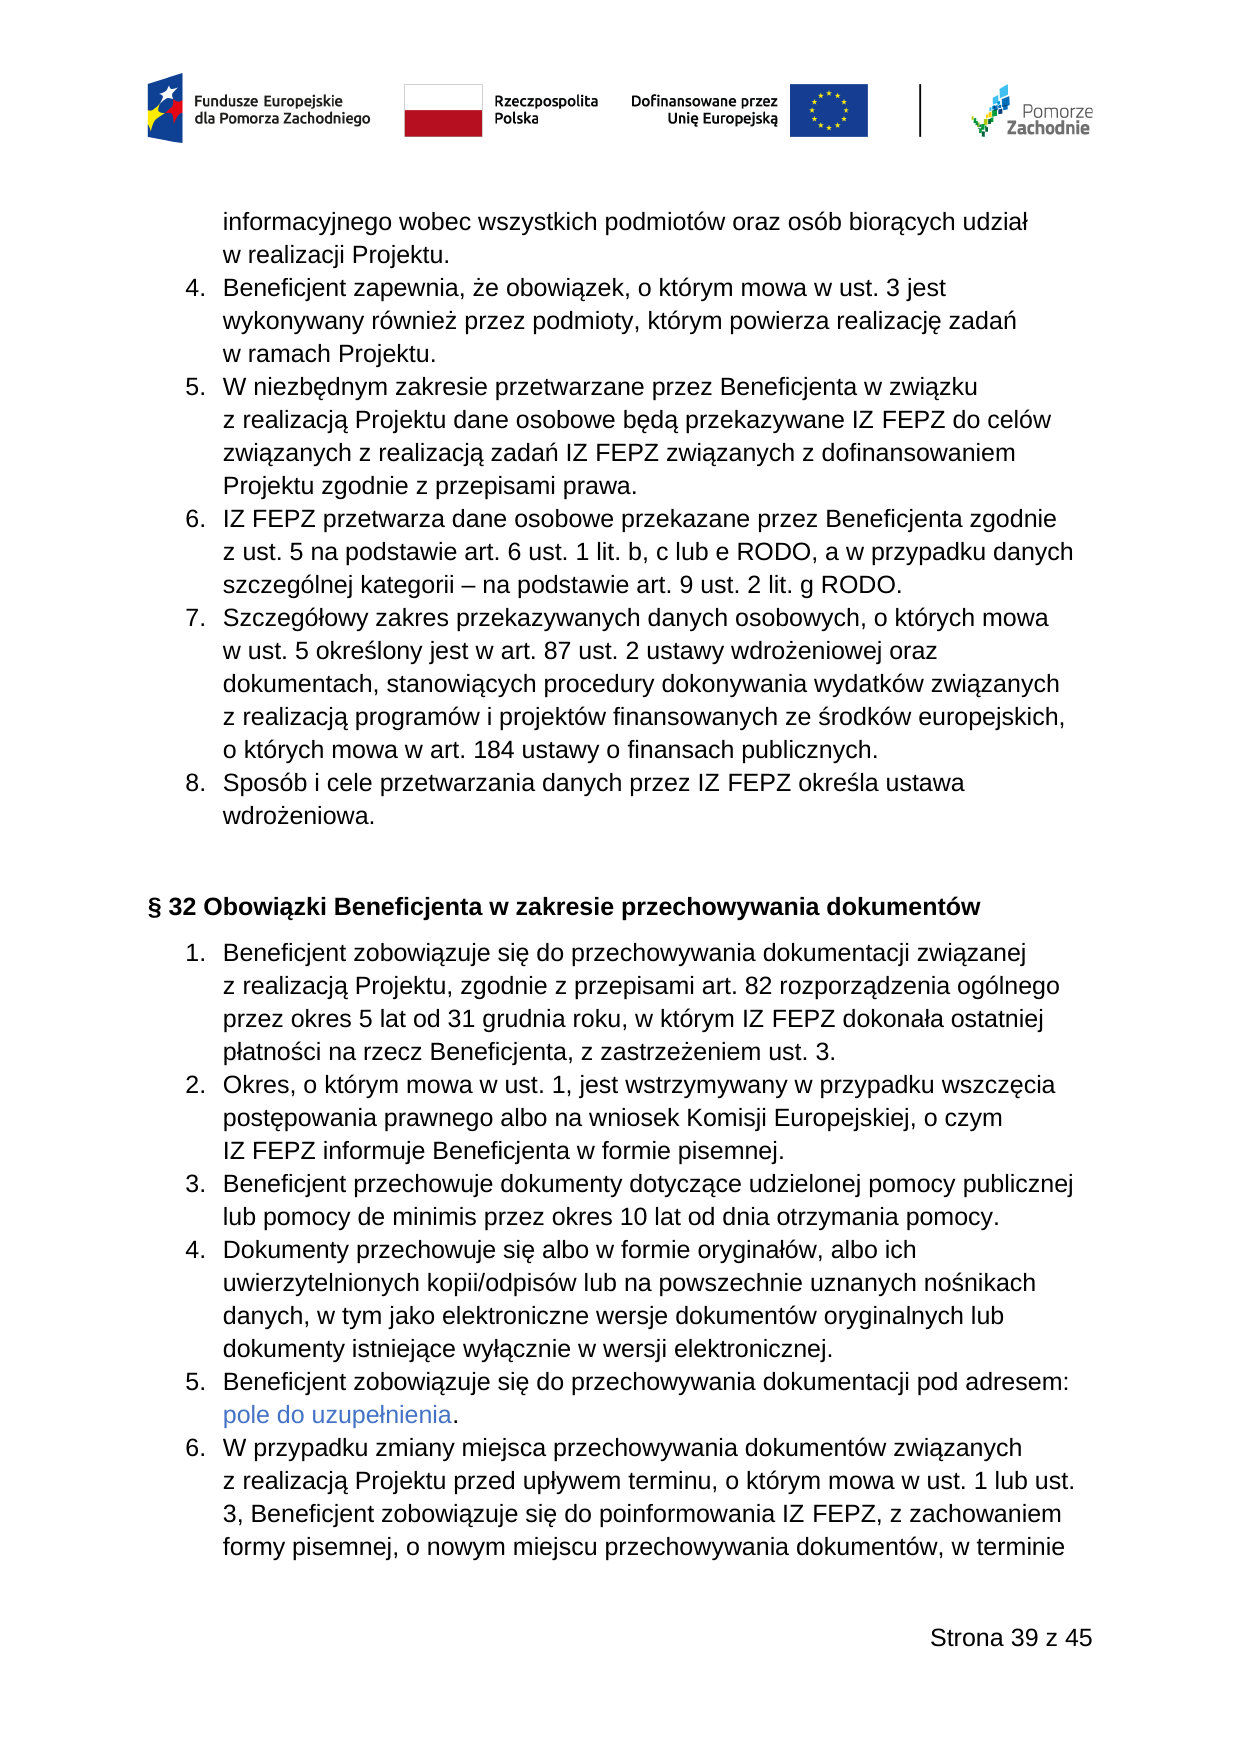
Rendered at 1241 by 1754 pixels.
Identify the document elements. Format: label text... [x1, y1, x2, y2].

list Sposób i cele przetwarzania danych przez IZ FEPZ określa ustawa wdrożeniowa. [185, 768, 1092, 830]
list Beneficjent zobowiązuje się do przechowywania dokumentacji związanej z realizacją Projektu, zgodnie z przepisami art. 82 rozporządzenia ogólnego przez okres 5 lat od 31 grudnia roku, w którym IZ FEPZ dokonała ostatniej płatności na rzecz Beneficjenta, z zastrzeżeniem ust. 3. [185, 938, 1092, 1066]
list Okres, o którym mowa w ust. 1, jest wstrzymywany w przypadku wszczęcia postępowania prawnego albo na wniosek Komisji Europejskiej, o czym IZ FEPZ informuje Beneficjenta w formie pisemnej. [185, 1070, 1092, 1164]
list Beneficjent zobowiązuje się do przechowywania dokumentacji pod adresem: . [185, 1367, 1092, 1429]
list Beneficjent zapewnia, że obowiązek, o którym mowa w ust. 3 jest wykonywany również przez podmioty, którym powierza realizację zadań w ramach Projektu. [185, 273, 1092, 368]
list IZ FEPZ przetwarza dane osobowe przekazane przez Beneficjenta zgodnie z ust. 5 na podstawie art. 6 ust. 1 lit. b, c lub e RODO, a w przypadku danych szczególnej kategorii – na podstawie art. 9 ust. 2 lit. g RODO. [185, 504, 1092, 599]
picture [147, 73, 1093, 143]
list Dokumenty przechowuje się albo w formie oryginałów, albo ich uwierzytelnionych kopii/odpisów lub na powszechnie uznanych nośnikach danych, w tym jako elektroniczne wersje dokumentów oryginalnych lub dokumenty istniejące wyłącznie w wersji elektronicznej. [185, 1235, 1092, 1363]
list Szczegółowy zakres przekazywanych danych osobowych, o których mowa w ust. 5 określony jest w art. 87 ust. 2 ustawy wdrożeniowej oraz dokumentach, stanowiących procedury dokonywania wydatków związanych z realizacją programów i projektów finansowanych ze środków europejskich, o których mowa w art. 184 ustawy o finansach publicznych. [185, 603, 1092, 764]
list W niezbędnym zakresie przetwarzane przez Beneficjenta w związku z realizacją Projektu dane osobowe będą przekazywane IZ FEPZ do celów związanych z realizacją zadań IZ FEPZ związanych z dofinansowaniem Projektu zgodnie z przepisami prawa. [185, 372, 1092, 500]
subtitle § 32 Obowiązki Beneficjenta w zakresie przechowywania dokumentów [148, 892, 1092, 921]
list Beneficjent przechowuje dokumenty dotyczące udzielonej pomocy publicznej lub pomocy de minimis przez okres 10 lat od dnia otrzymania pomocy. [185, 1169, 1092, 1231]
